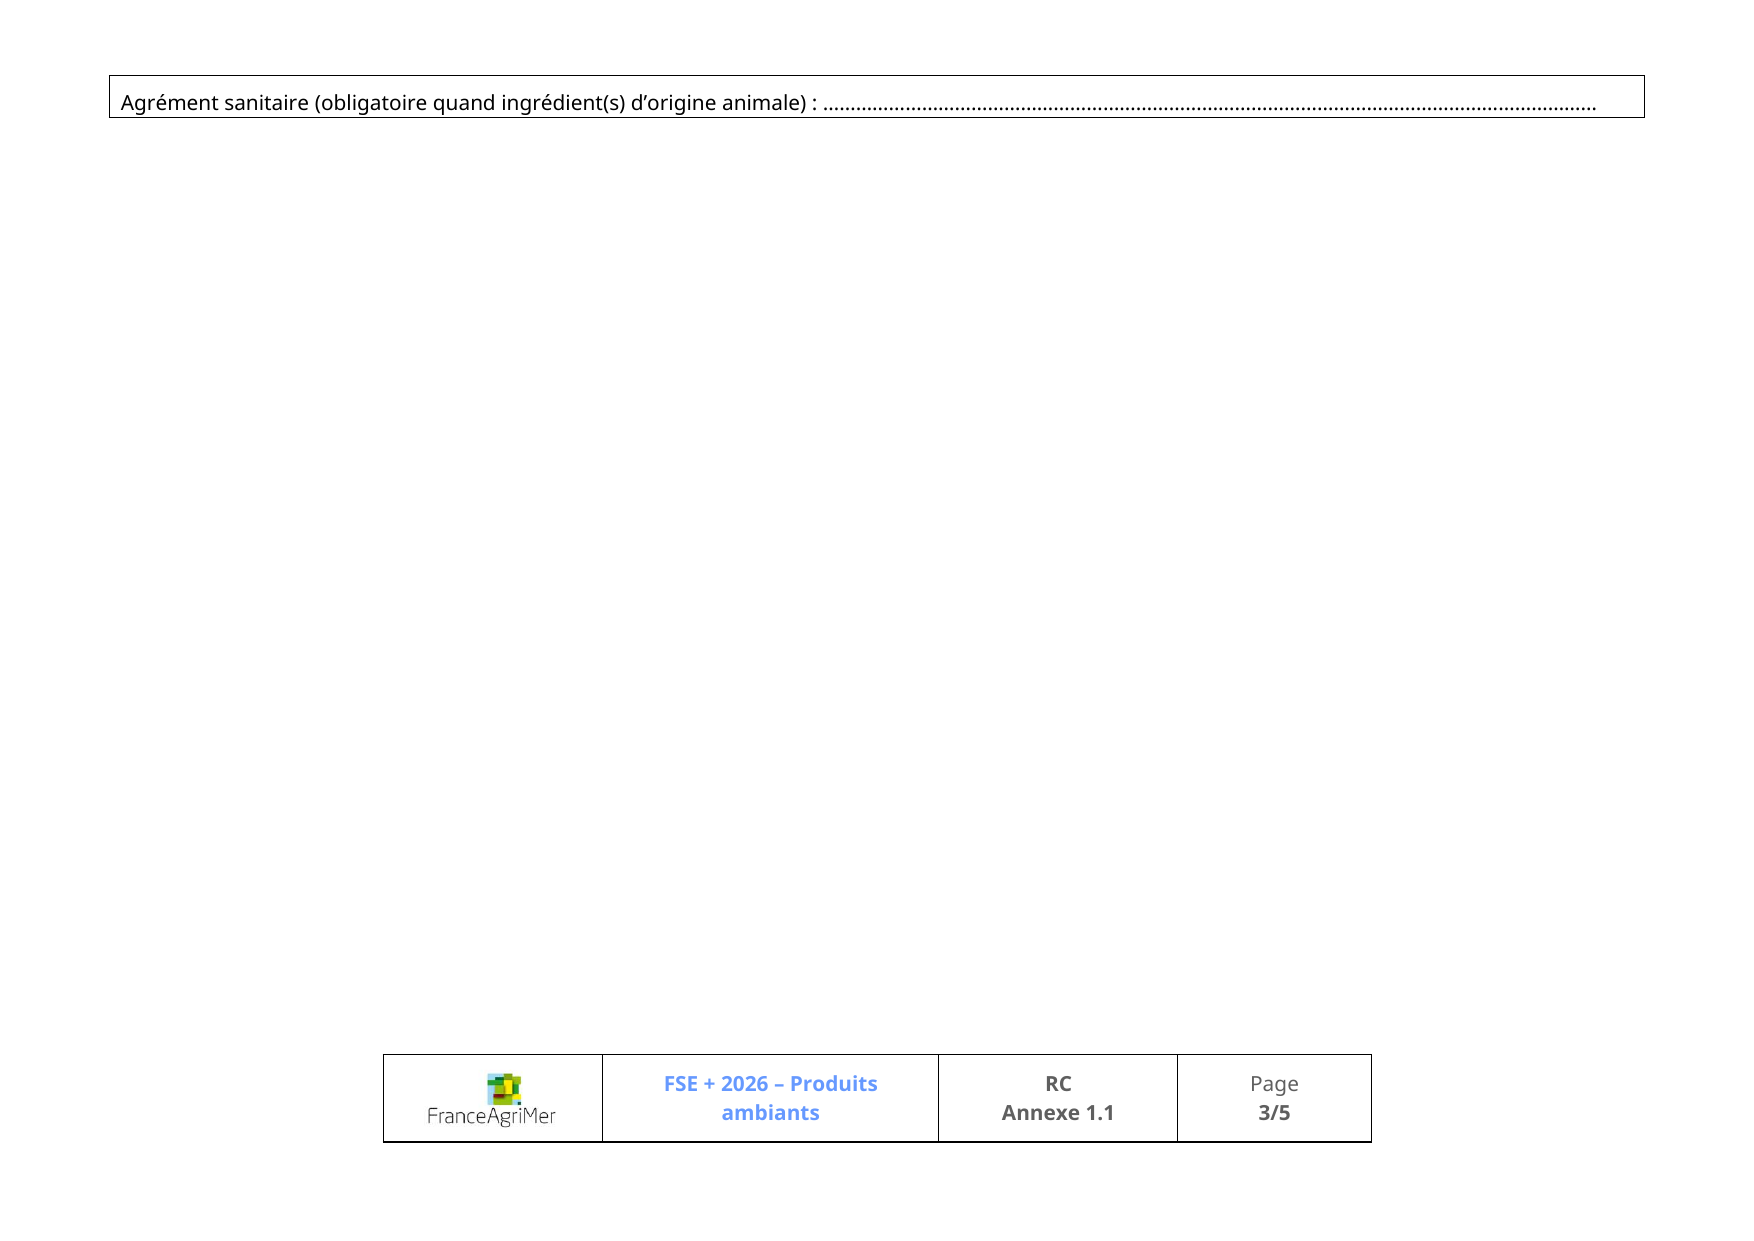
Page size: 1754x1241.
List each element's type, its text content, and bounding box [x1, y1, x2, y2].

picture [419, 1067, 566, 1129]
